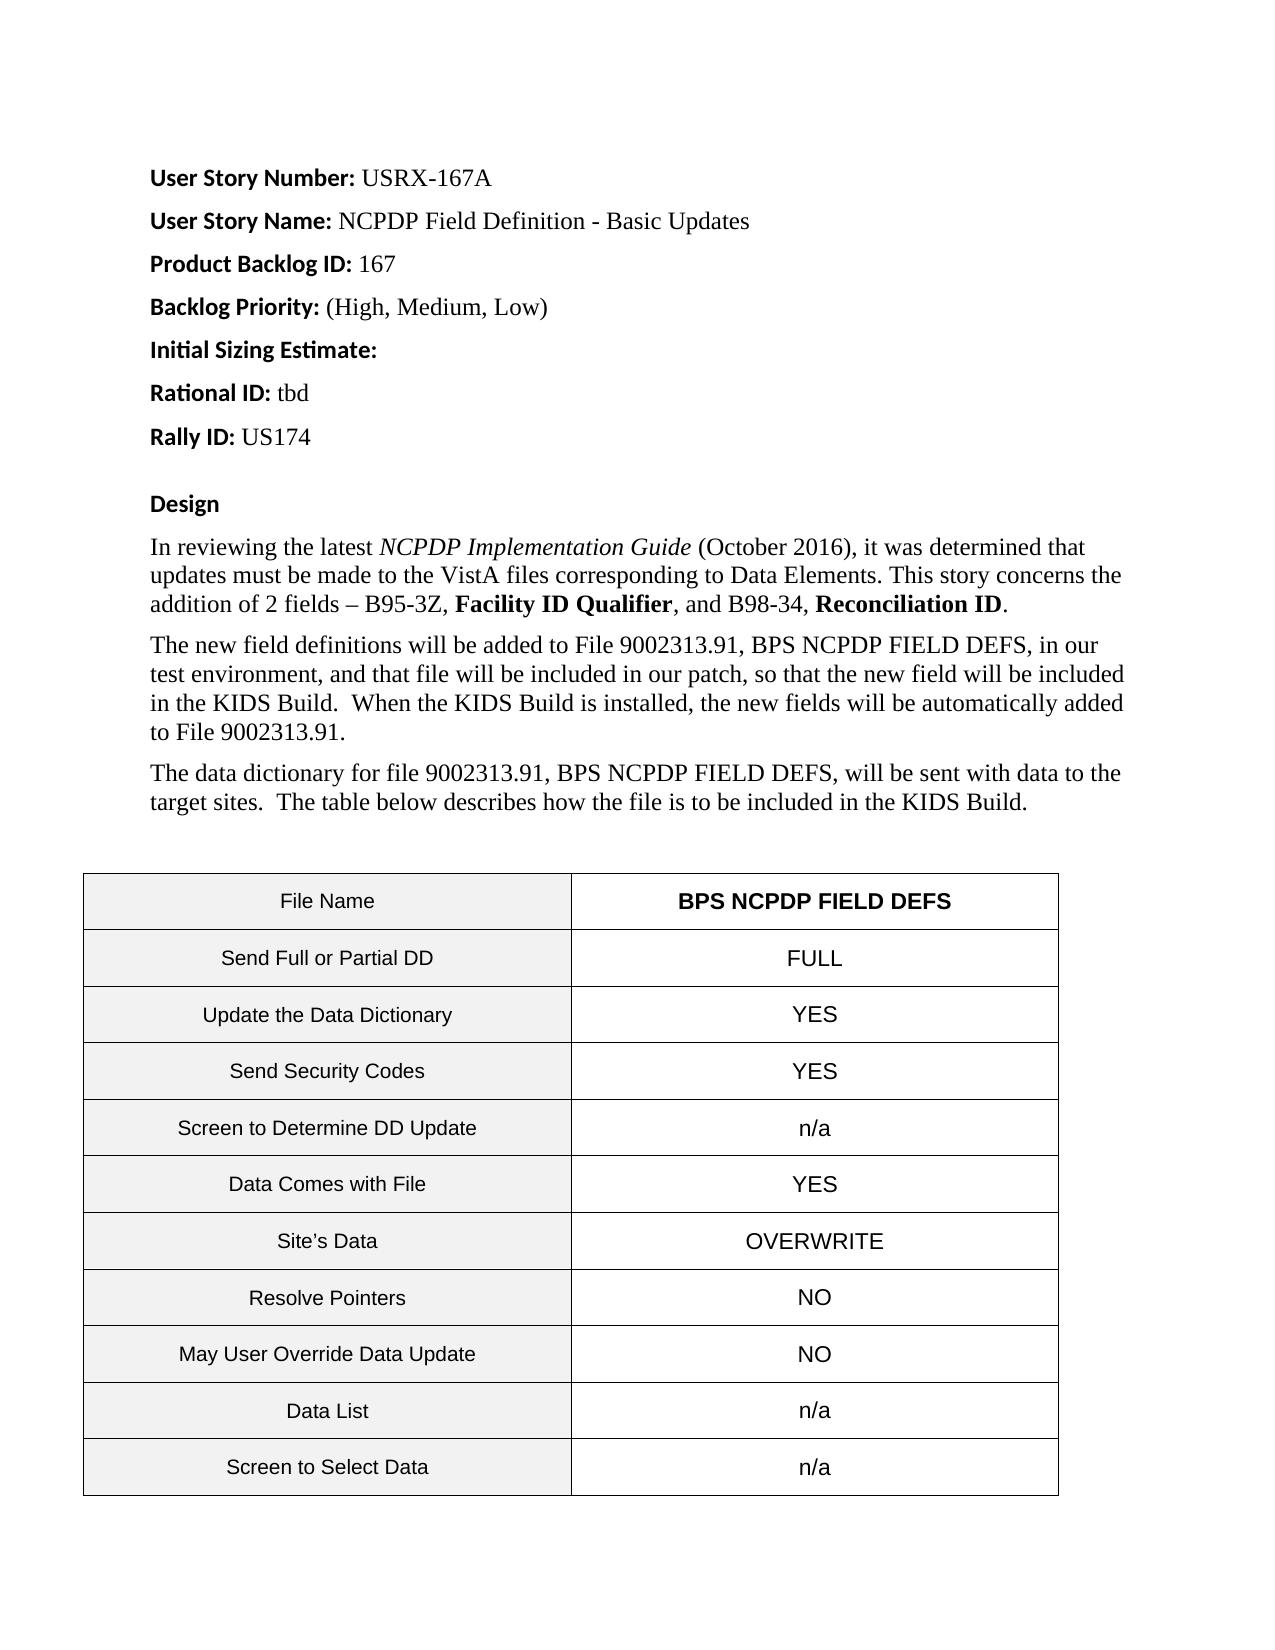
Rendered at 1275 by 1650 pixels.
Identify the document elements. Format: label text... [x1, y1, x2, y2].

table_cell May User Override Data Update [84, 1326, 571, 1382]
text Rational ID: tbd [150, 378, 1125, 408]
text User Story Number: USRX-167A [150, 162, 1125, 193]
table_cell Resolve Pointers [84, 1270, 571, 1325]
table_cell FULL [572, 930, 1058, 986]
text The new field definitions will be added to File 9002313.91, BPS NCPDP FIELD DEFS, in our test environment, and that file will be included in our patch, so that the new field will be included in the KIDS Build. When the KIDS Build is installed, the new fields will be automatically added to File 9002313.91. [150, 630, 1125, 745]
table_cell OVERWRITE [572, 1213, 1058, 1268]
table_cell YES [572, 1156, 1058, 1212]
text Backlog Priority: (High, Medium, Low) [150, 292, 1125, 322]
table_cell YES [572, 1043, 1058, 1099]
table_cell Send Security Codes [84, 1043, 571, 1099]
text In reviewing the latest NCPDP Implementation Guide (October 2016), it was determined that updates must be made to the VistA files corresponding to Data Elements. This story concerns the addition of 2 fields – B95-3Z, Facility ID Qualifier, and B98-34, Reconciliation ID. [150, 532, 1125, 618]
table_cell Site’s Data [84, 1213, 571, 1268]
text Rally ID: US174 [150, 421, 1125, 451]
table_header File Name [84, 874, 571, 929]
table_cell Update the Data Dictionary [84, 987, 571, 1042]
table_header BPS NCPDP FIELD DEFS [572, 874, 1058, 929]
table_cell NO [572, 1270, 1058, 1325]
table_cell Data Comes with File [84, 1156, 571, 1212]
text User Story Name: NCPDP Field Definition - Basic Updates [150, 206, 1125, 236]
text The data dictionary for file 9002313.91, BPS NCPDP FIELD DEFS, will be sent with data to the target sites. The table below describes how the file is to be included in the KIDS Build. [150, 758, 1125, 815]
subtitle Design [150, 489, 1125, 519]
table_cell Data List [84, 1383, 571, 1438]
table_cell n/a [572, 1383, 1058, 1438]
text Product Backlog ID: 167 [150, 248, 1125, 279]
table_cell Send Full or Partial DD [84, 930, 571, 986]
table_cell NO [572, 1326, 1058, 1382]
table_cell n/a [572, 1439, 1058, 1495]
table_cell YES [572, 987, 1058, 1042]
table_cell Screen to Determine DD Update [84, 1100, 571, 1155]
table_cell Screen to Select Data [84, 1439, 571, 1495]
text Initial Sizing Estimate: [150, 334, 1125, 365]
table_cell n/a [572, 1100, 1058, 1155]
